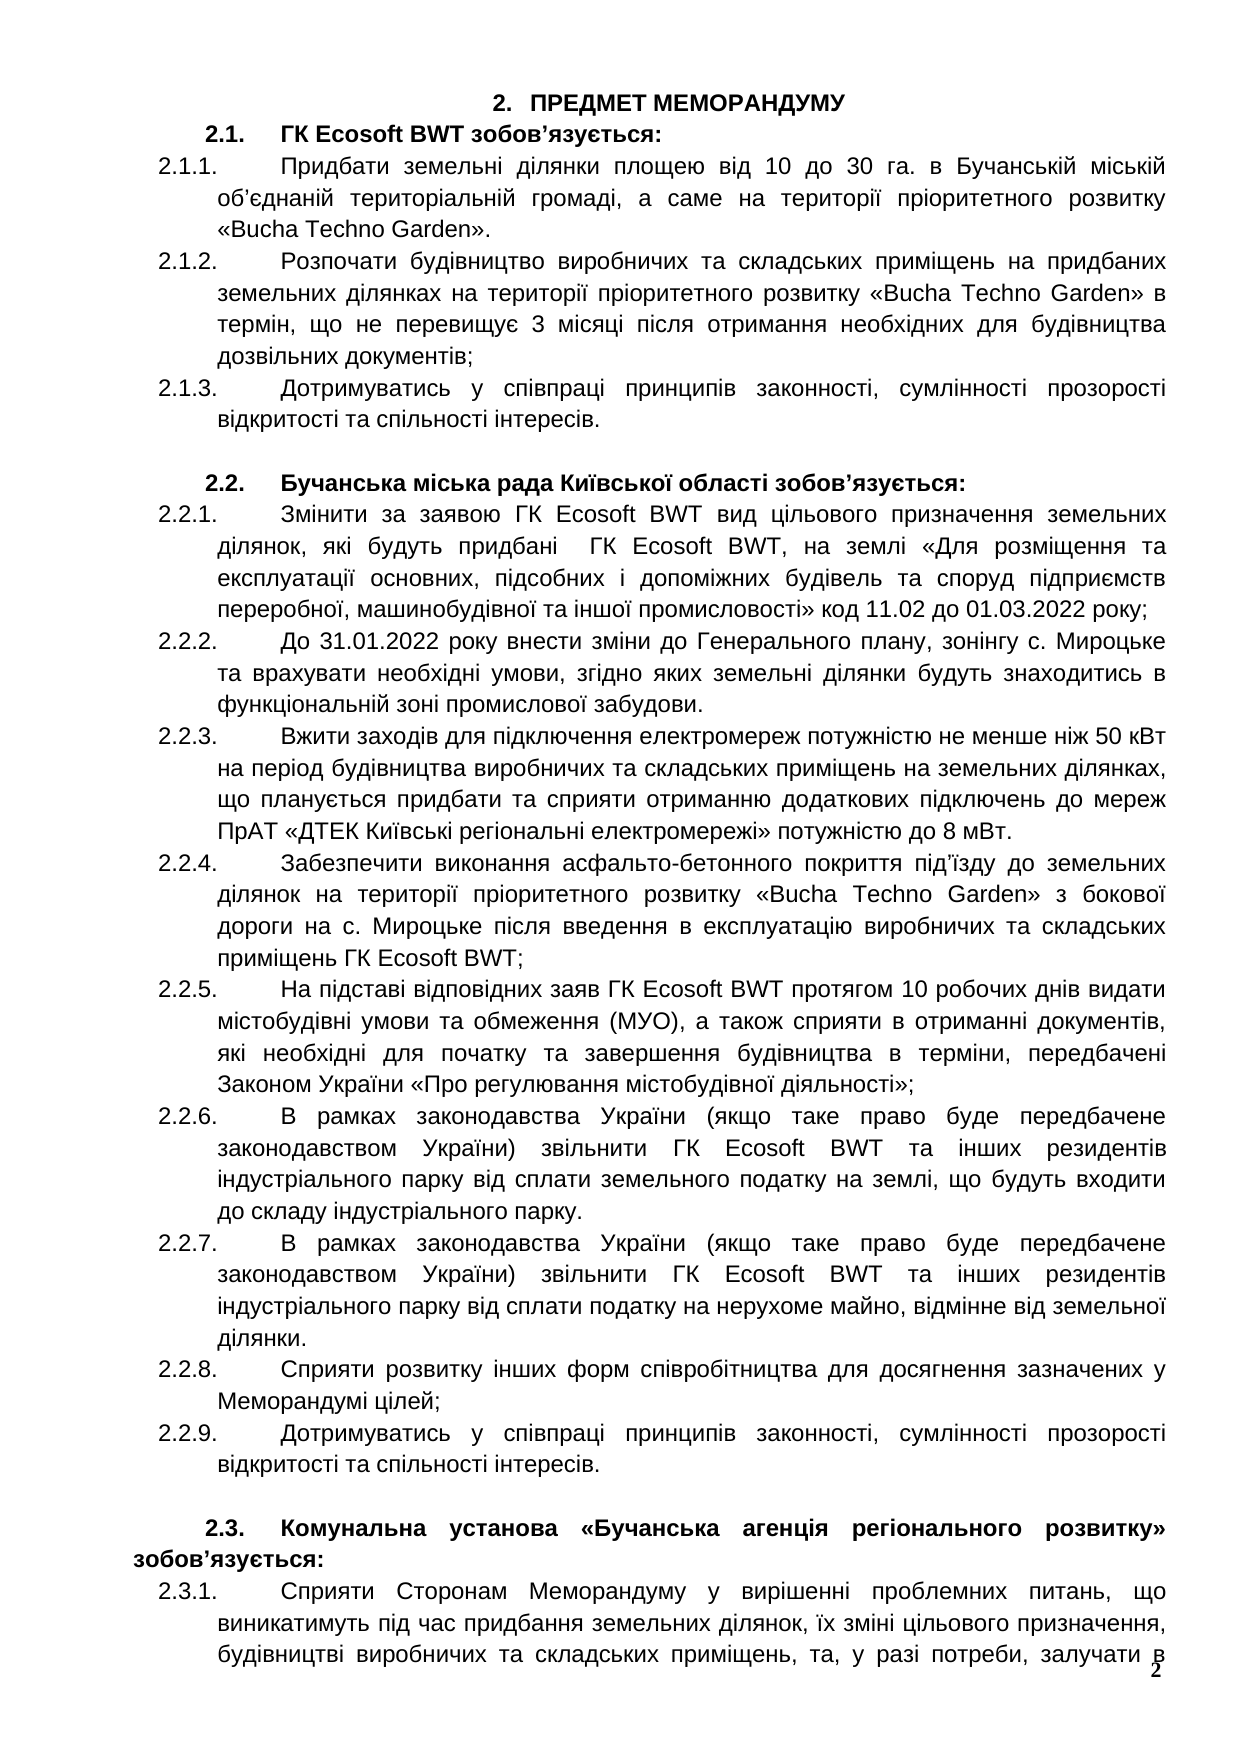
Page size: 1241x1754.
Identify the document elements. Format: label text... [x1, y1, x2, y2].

list Дотримуватись у співпраці принципів законності, сумлінності прозорості відкритості та спільності інтересів. [158, 374, 1167, 433]
list До 31.01.2022 року внести зміни до Генерального плану, зонінгу с. Мироцьке та врахувати необхідні умови, згідно яких земельні ділянки будуть знаходитись в функціональній зоні промислової забудови. [158, 627, 1167, 718]
list Дотримуватись у співпраці принципів законності, сумлінності прозорості відкритості та спільності інтересів. [158, 1419, 1167, 1478]
list В рамках законодавства України (якщо таке право буде передбачене законодавством України) звільнити ГК Ecosoft BWT та інших резидентів індустріального парку від сплати податку на нерухоме майно, відмінне від земельної ділянки. [158, 1229, 1167, 1351]
list Змінити за заявою ГК Ecosoft BWT вид цільового призначення земельних ділянок, які будуть придбані ГК Ecosoft BWT, на землі «Для розміщення та експлуатації основних, підсобних і допоміжних будівель та споруд підприємств переробної, машинобудівної та іншої промисловості» код 11.02 до 01.03.2022 року; [158, 500, 1167, 623]
list Сприяти розвитку інших форм співробітництва для досягнення зазначених у Меморандумі цілей; [158, 1355, 1167, 1414]
list ПРЕДМЕТ МЕМОРАНДУМУ [170, 89, 1167, 116]
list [158, 1577, 1167, 1668]
list На підставі відповідних заяв ГК Ecosoft BWT протягом 10 робочих днів видати містобудівні умови та обмеження (МУО), а також сприяти в отриманні документів, які необхідні для початку та завершення будівництва в терміни, передбачені Законом України «Про регулювання містобудівної діяльності»; [158, 975, 1167, 1098]
list Вжити заходів для підключення електромереж потужністю не менше ніж 50 кВт на період будівництва виробничих та складських приміщень на земельних ділянках, що планується придбати та сприяти отриманню додаткових підключень до мереж ПрАТ «ДТЕК Київські регіональні електромережі» потужністю до 8 мВт. [158, 722, 1167, 844]
list Комунальна установа «Бучанська агенція регіонального розвитку» зобов’язується: [133, 1514, 1167, 1573]
list ГК Ecosoft BWT зобов’язується: [133, 120, 1167, 148]
list В рамках законодавства України (якщо таке право буде передбачене законодавством України) звільнити ГК Ecosoft BWT та інших резидентів індустріального парку від сплати земельного податку на землі, що будуть входити до складу індустріального парку. [158, 1102, 1167, 1224]
list Розпочати будівництво виробничих та складських приміщень на придбаних земельних ділянках на території пріоритетного розвитку «Bucha Techno Garden» в термін, що не перевищує 3 місяці після отримання необхідних для будівництва дозвільних документів; [158, 247, 1167, 369]
list Придбати земельні ділянки площею від 10 до 30 га. в Бучанській міській об’єднаній територіальній громаді, а саме на території пріоритетного розвитку «Bucha Techno Garden». [158, 152, 1167, 243]
list Забезпечити виконання асфальто-бетонного покриття під’їзду до земельних ділянок на території пріоритетного розвитку «Bucha Techno Garden» з бокової дороги на с. Мироцьке після введення в експлуатацію виробничих та складських приміщень ГК Ecosoft BWT; [158, 849, 1167, 971]
list Бучанська міська рада Київської області зобов’язується: [133, 469, 1167, 496]
